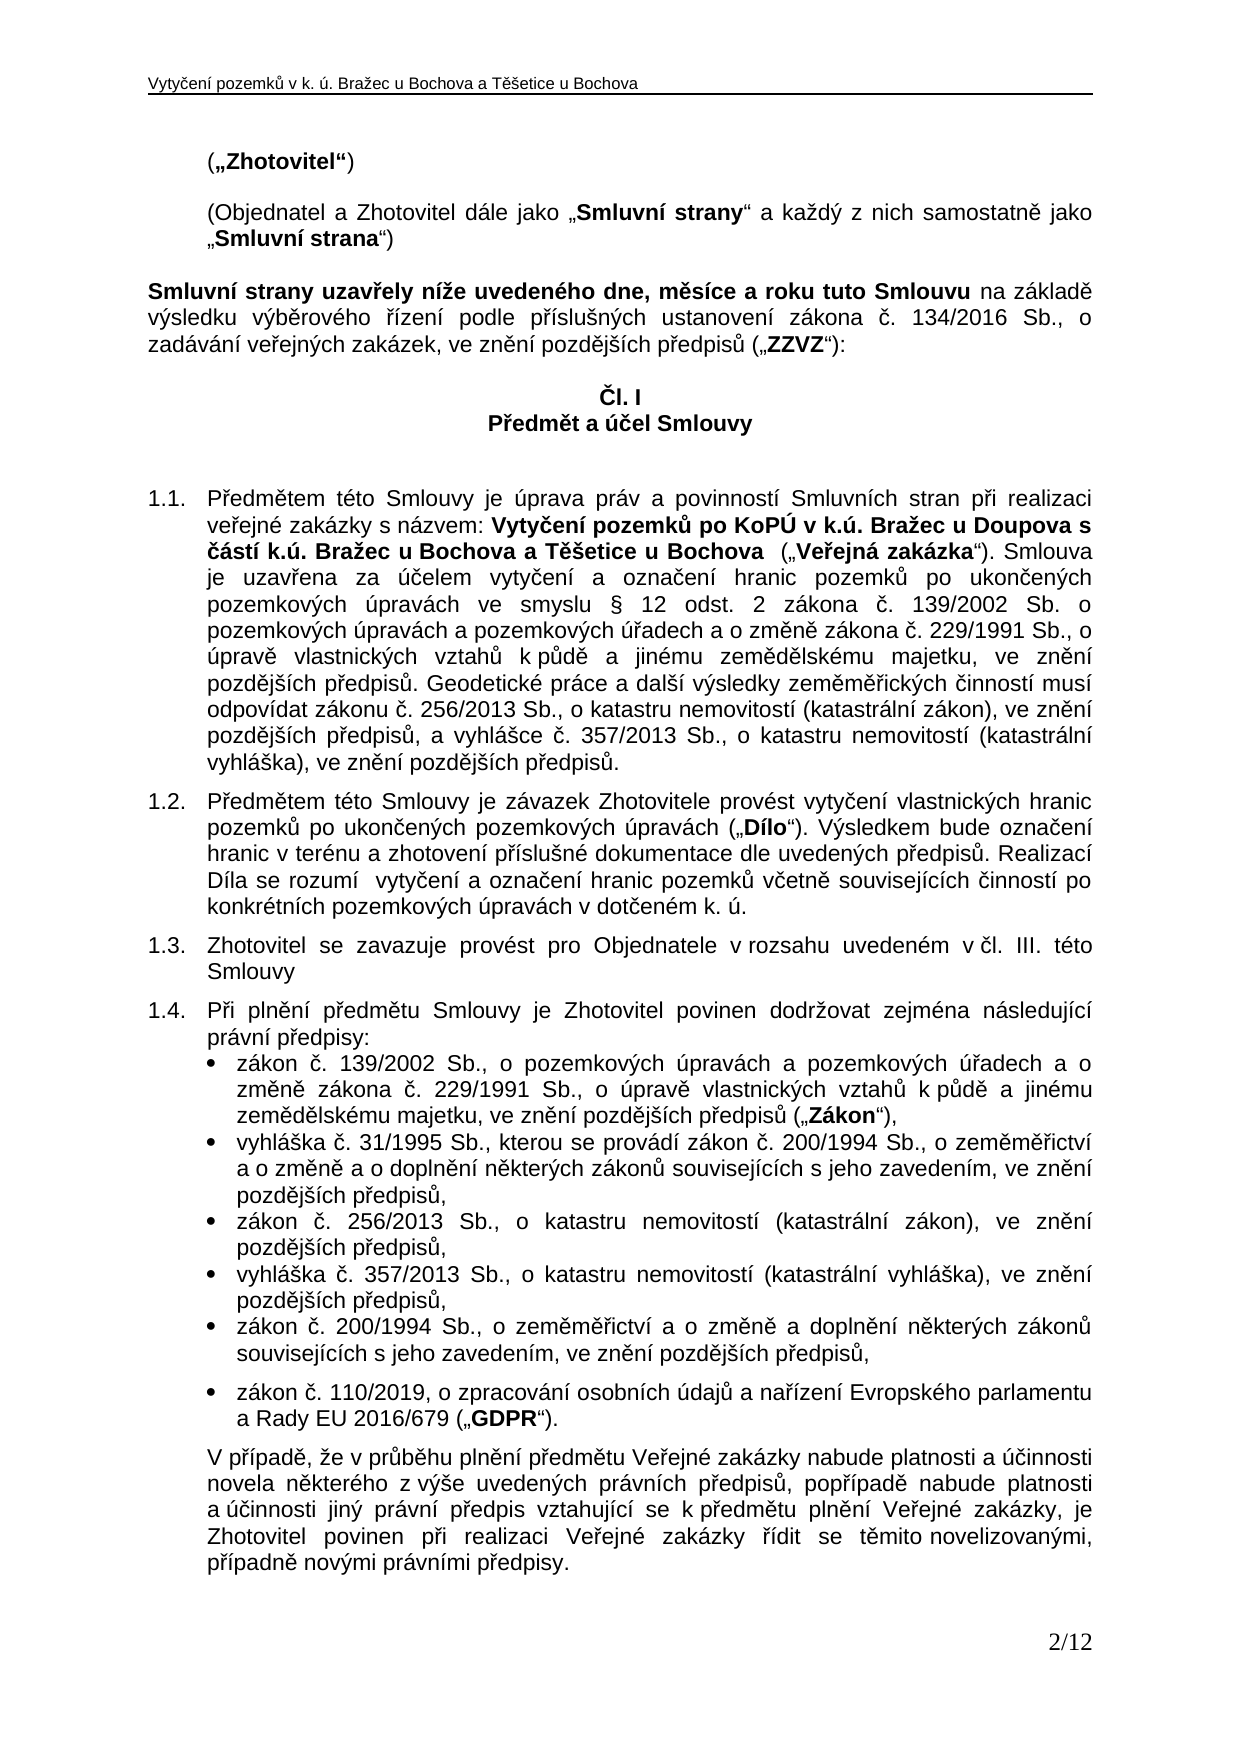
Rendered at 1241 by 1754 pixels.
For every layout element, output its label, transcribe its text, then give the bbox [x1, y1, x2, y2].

list Při plnění předmětu Smlouvy je Zhotovitel povinen dodržovat zejména následující právní předpisy: [148, 997, 1093, 1050]
list zákon č. 139/2002 Sb., o pozemkových úpravách a pozemkových úřadech a o změně zákona č. 229/1991 Sb., o úpravě vlastnických vztahů k půdě a jinému zemědělskému majetku, ve znění pozdějších předpisů („Zákon“), [207, 1050, 1093, 1129]
list vyhláška č. 357/2013 Sb., o katastru nemovitostí (katastrální vyhláška), ve znění pozdějších předpisů, [207, 1261, 1093, 1313]
text Smluvní strany uzavřely níže uvedeného dne, měsíce a roku tuto Smlouvu na základě výsledku výběrového řízení podle příslušných ustanovení zákona č. 134/2016 Sb., o zadávání veřejných zakázek, ve znění pozdějších předpisů („ZZVZ“): [148, 278, 1093, 357]
subtitle Čl. I [148, 383, 1093, 410]
list Předmětem této Smlouvy je závazek Zhotovitele provést vytyčení vlastnických hranic pozemků po ukončených pozemkových úpravách („Dílo“). Výsledkem bude označení hranic v terénu a zhotovení příslušné dokumentace dle uvedených předpisů. Realizací Díla se rozumí vytyčení a označení hranic pozemků včetně souvisejících činností po konkrétních pozemkových úpravách v dotčeném k. ú. [148, 788, 1093, 919]
text V případě, že v průběhu plnění předmětu Veřejné zakázky nabude platnosti a účinnosti novela některého z výše uvedených právních předpisů, popřípadě nabude platnosti a účinnosti jiný právní předpis vztahující se k předmětu plnění Veřejné zakázky, je Zhotovitel povinen při realizaci Veřejné zakázky řídit se těmito novelizovanými, případně novými právními předpisy. [148, 1444, 1093, 1576]
subtitle Předmět a účel Smlouvy [148, 410, 1093, 436]
text („Zhotovitel“) [207, 148, 1093, 174]
list zákon č. 110/2019, o zpracování osobních údajů a nařízení Evropského parlamentu a Rady EU 2016/679 („GDPR“). [207, 1378, 1093, 1431]
list zákon č. 200/1994 Sb., o zeměměřictví a o změně a doplnění některých zákonů souvisejících s jeho zavedením, ve znění pozdějších předpisů, [207, 1313, 1093, 1366]
list Předmětem této Smlouvy je úprava práv a povinností Smluvních stran při realizaci veřejné zakázky s názvem: Vytyčení pozemků po KoPÚ v k.ú. Bražec u Doupova s částí k.ú. Bražec u Bochova a Těšetice u Bochova („Veřejná zakázka“). Smlouva je uzavřena za účelem vytyčení a označení hranic pozemků po ukončených pozemkových úpravách ve smyslu § 12 odst. 2 zákona č. 139/2002 Sb. o pozemkových úpravách a pozemkových úřadech a o změně zákona č. 229/1991 Sb., o úpravě vlastnických vztahů k půdě a jinému zemědělskému majetku, ve znění pozdějších předpisů. Geodetické práce a další výsledky zeměměřických činností musí odpovídat zákonu č. 256/2013 Sb., o katastru nemovitostí (katastrální zákon), ve znění pozdějších předpisů, a vyhlášce č. 357/2013 Sb., o katastru nemovitostí (katastrální vyhláška), ve znění pozdějších předpisů. [148, 485, 1093, 775]
list vyhláška č. 31/1995 Sb., kterou se provádí zákon č. 200/1994 Sb., o zeměměřictví a o změně a o doplnění některých zákonů souvisejících s jeho zavedením, ve znění pozdějších předpisů, [207, 1129, 1093, 1208]
list Zhotovitel se zavazuje provést pro Objednatele v rozsahu uvedeném v čl. III. této Smlouvy [148, 932, 1093, 984]
text (Objednatel a Zhotovitel dále jako „Smluvní strany“ a každý z nich samostatně jako „Smluvní strana“) [207, 199, 1093, 252]
list zákon č. 256/2013 Sb., o katastru nemovitostí (katastrální zákon), ve znění pozdějších předpisů, [207, 1208, 1093, 1261]
